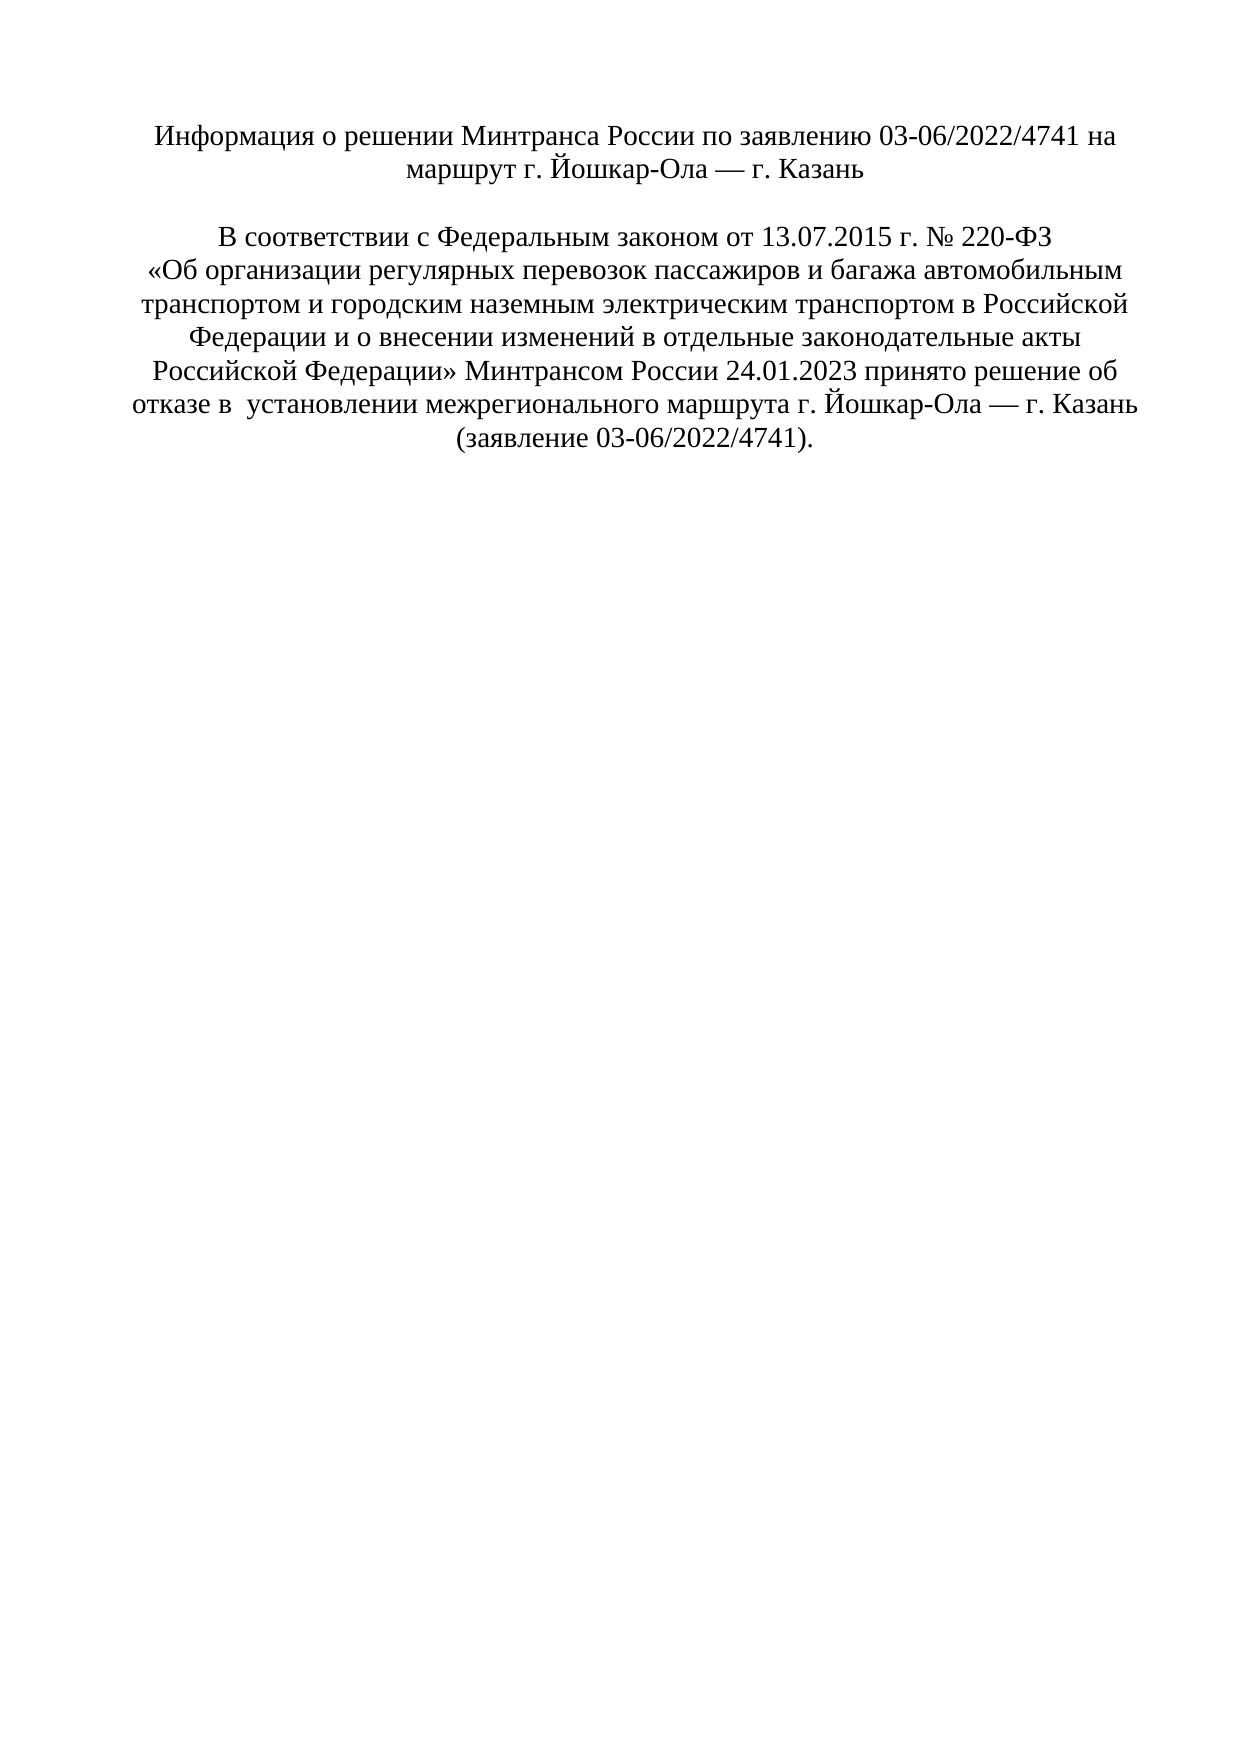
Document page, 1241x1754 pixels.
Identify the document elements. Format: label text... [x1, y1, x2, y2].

text Информация о решении Минтранса России по заявлению 03-06/2022/4741 на маршрут г. Йошкар-Ола — г. Казань [118, 118, 1152, 185]
text В соответствии с Федеральным законом от 13.07.2015 г. № 220-ФЗ «Об организации регулярных перевозок пассажиров и багажа автомобильным транспортом и городским наземным электрическим транспортом в Российской Федерации и о внесении изменений в отдельные законодательные акты Российской Федерации» Минтрансом России 24.01.2023 принято решение об отказе в установлении межрегионального маршрута г. Йошкар-Ола — г. Казань (заявление 03-06/2022/4741). [118, 219, 1152, 453]
